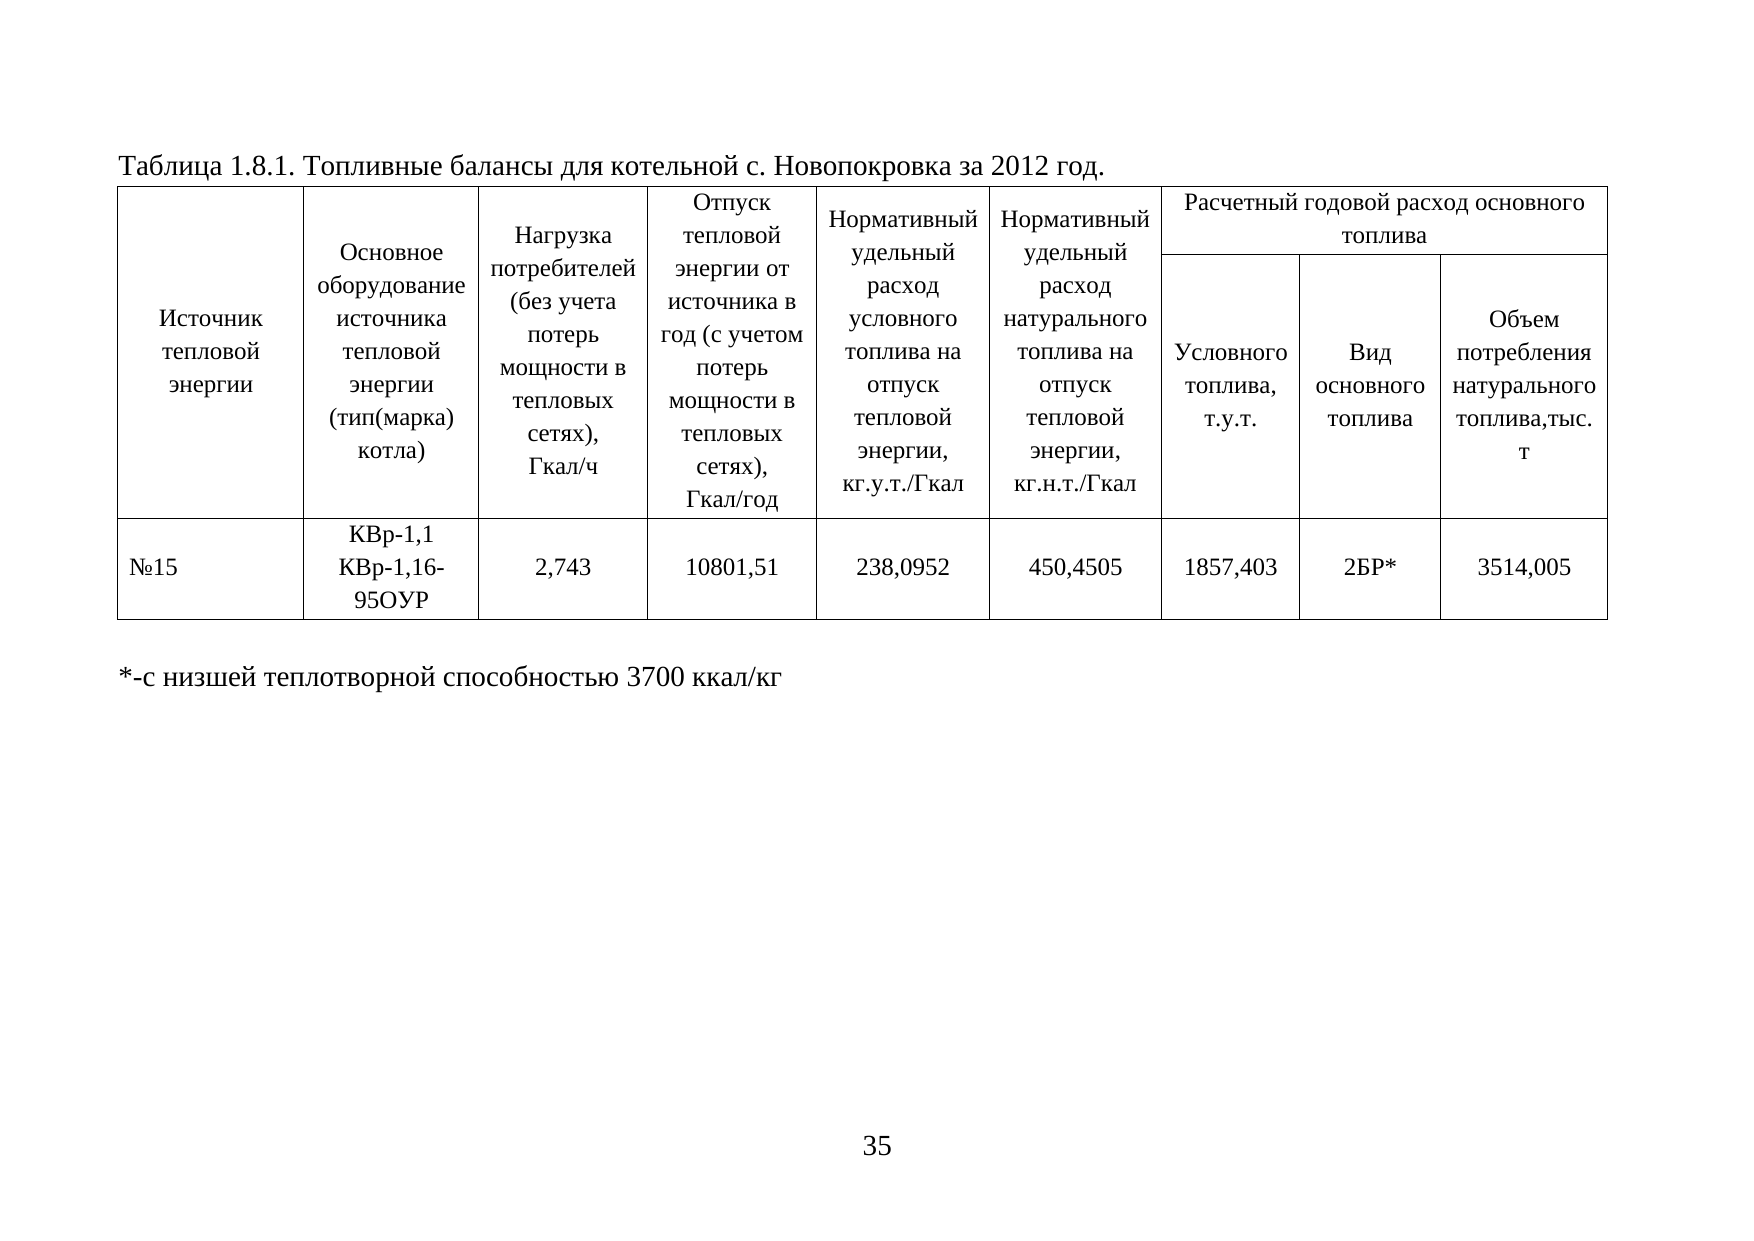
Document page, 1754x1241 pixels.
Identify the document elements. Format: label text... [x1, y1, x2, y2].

table_cell 2,743 [479, 519, 647, 619]
text Таблица 1.8.1. Топливные балансы для котельной с. Новопокровка за 2012 год. [118, 148, 1636, 181]
table_header Источник тепловой энергии [118, 187, 303, 518]
table_cell 1857,403 [1162, 519, 1299, 619]
table_header Основное оборудование источника тепловой энергии (тип(марка) котла) [304, 187, 478, 518]
table_cell №15 [118, 519, 303, 619]
table_cell 10801,51 [648, 519, 816, 619]
table_cell Объем потребления натурального топлива,тыс. т [1441, 255, 1607, 518]
table_cell Вид основного топлива [1300, 255, 1440, 518]
table_header Нормативный удельный расход условного топлива на отпуск тепловой энергии, кг.у.т./Гкал [817, 187, 989, 518]
table_cell 2БР* [1300, 519, 1440, 619]
table_header Расчетный годовой расход основного топлива [1162, 187, 1607, 254]
table_cell 238,0952 [817, 519, 989, 619]
text *-с низшей теплотворной способностью 3700 ккал/кг [118, 659, 1636, 692]
table_header Нормативный удельный расход натурального топлива на отпуск тепловой энергии, кг.н.т./Гкал [990, 187, 1161, 518]
table_cell 3514,005 [1441, 519, 1607, 619]
table_cell Условного топлива, т.у.т. [1162, 255, 1299, 518]
table_cell 450,4505 [990, 519, 1161, 619]
table_header Отпуск тепловой энергии от источника в год (с учетом потерь мощности в тепловых сетях), Гкал/год [648, 187, 816, 518]
table_cell КВр-1,1 КВр-1,16-95ОУР [304, 519, 478, 619]
table_header Нагрузка потребителей (без учета потерь мощности в тепловых сетях), Гкал/ч [479, 187, 647, 518]
